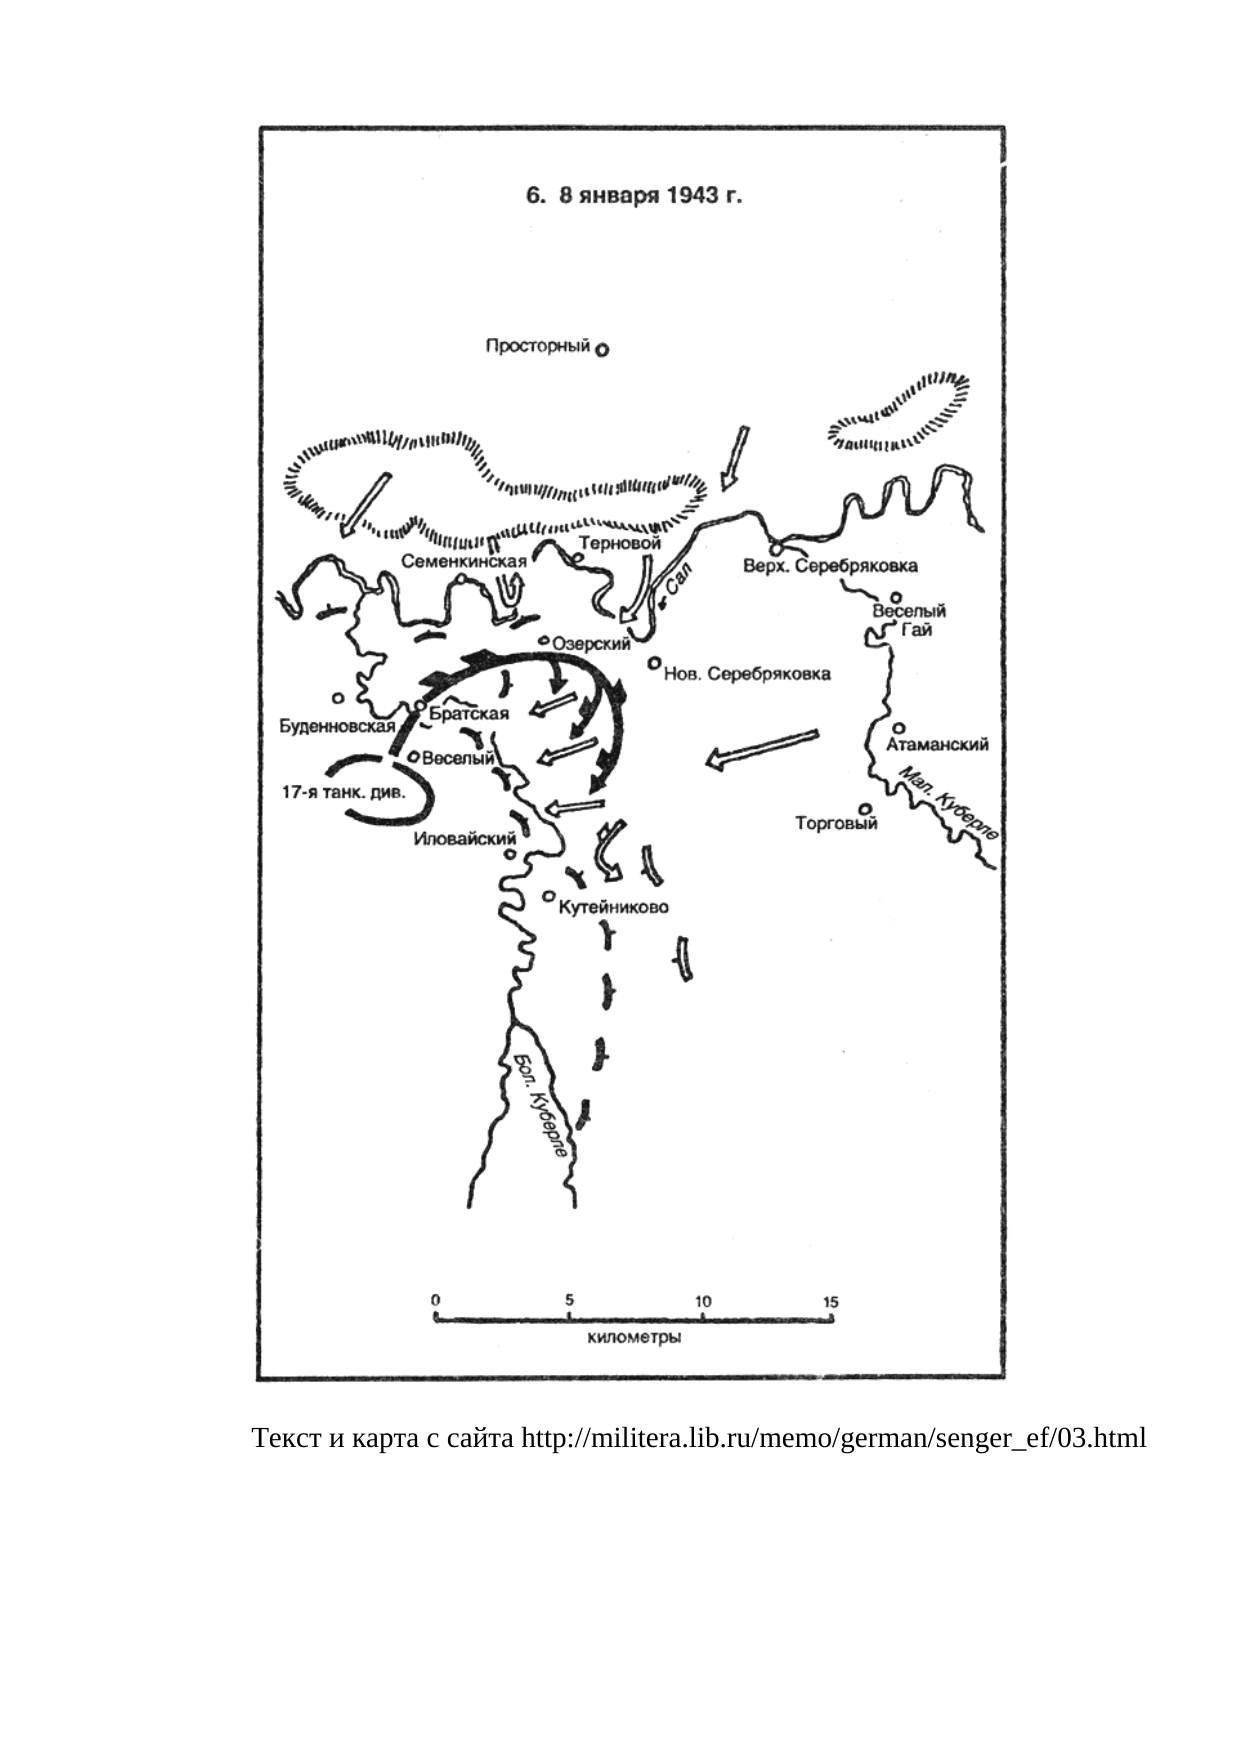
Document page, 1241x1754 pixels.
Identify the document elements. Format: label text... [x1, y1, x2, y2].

picture [251, 118, 1012, 1387]
text Текст и карта с сайта http://militera.lib.ru/memo/german/senger_ef/03.html [177, 1420, 1152, 1454]
